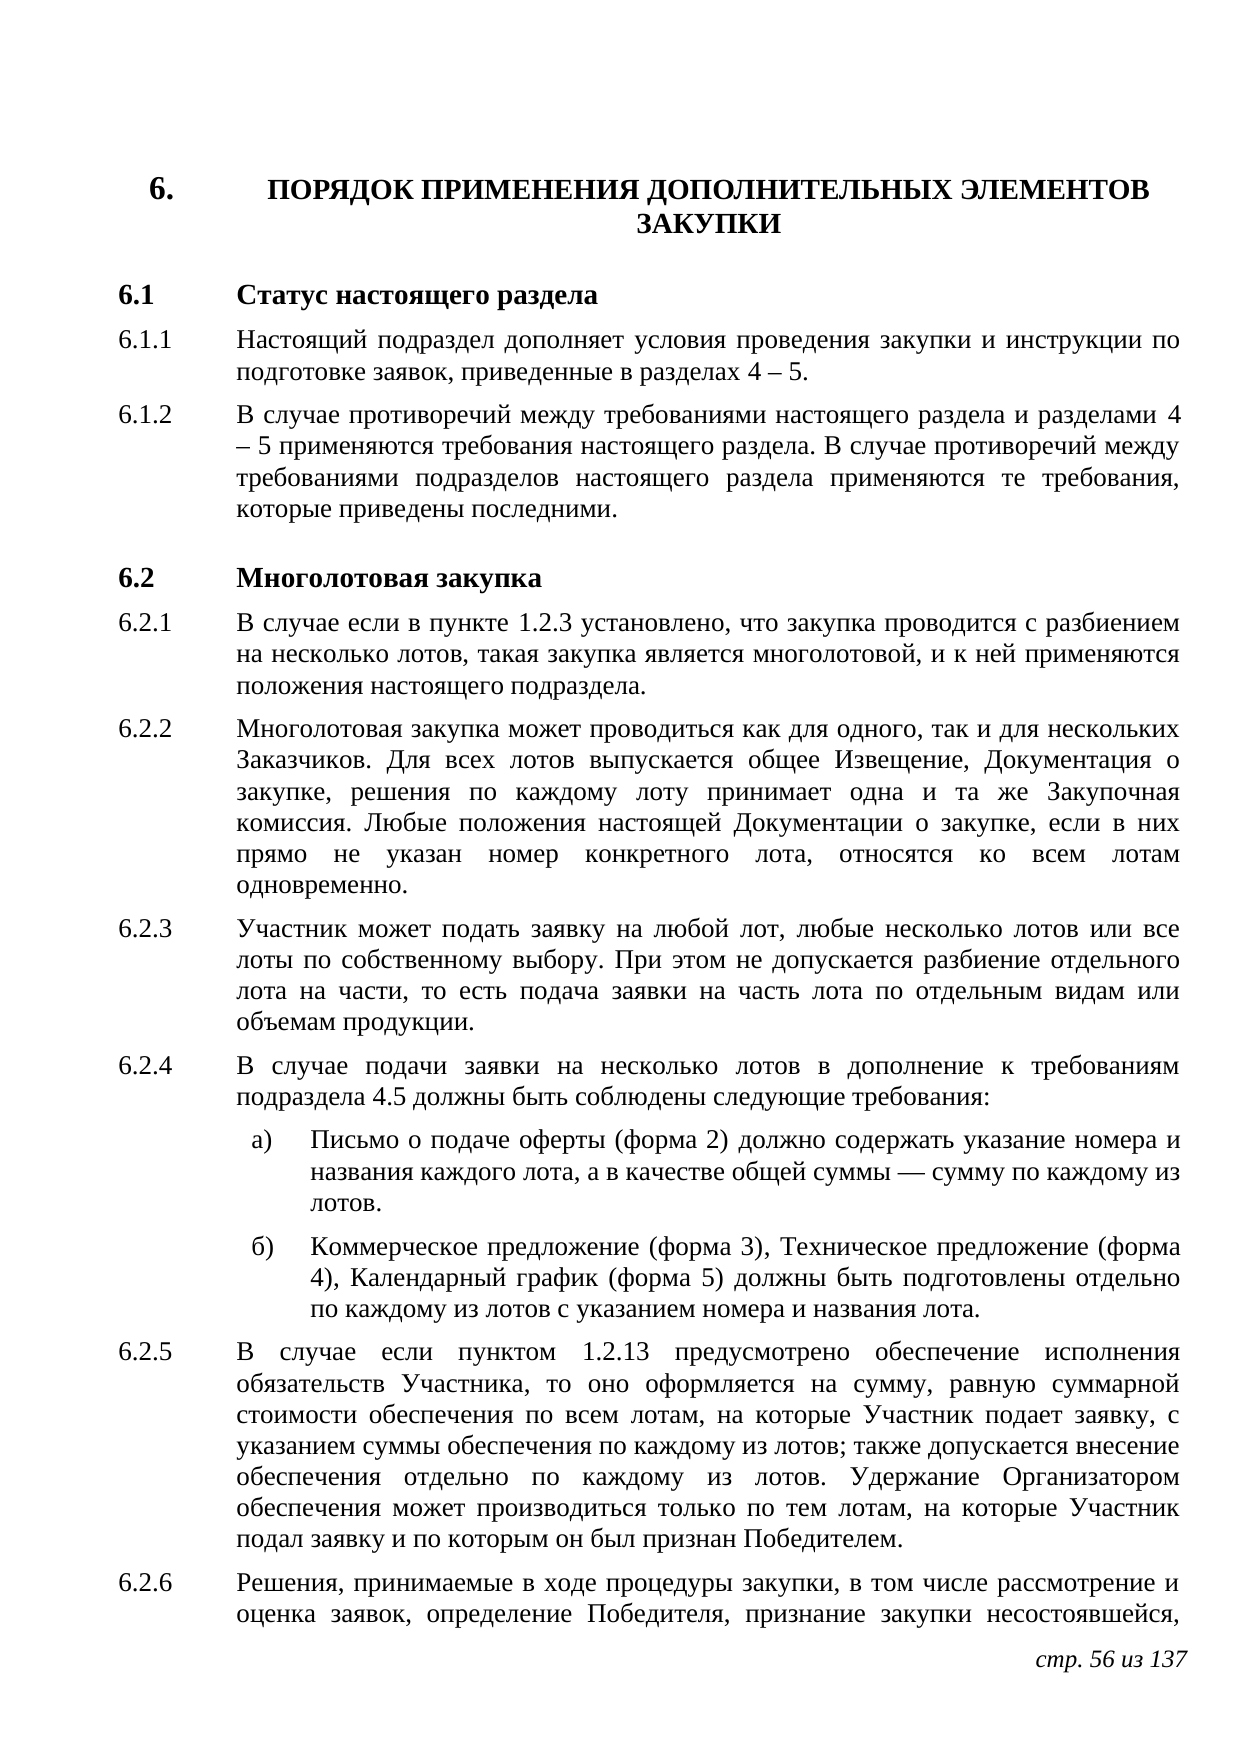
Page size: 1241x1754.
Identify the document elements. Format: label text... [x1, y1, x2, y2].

text Настоящий подраздел дополняет условия проведения закупки и инструкции по подготовке заявок, приведенные в разделах 4 – 5. [118, 323, 1181, 386]
list Участник может подать заявку на любой лот, любые несколько лотов или все лоты по собственному выбору. При этом не допускается разбиение отдельного лота на части, то есть подача заявки на часть лота по отдельным видам или объемам продукции. [118, 912, 1181, 1036]
text Письмо о подаче оферты (форма 2) должно содержать указание номера и названия каждого лота, а в качестве общей суммы — сумму по каждому из лотов. [251, 1124, 1181, 1217]
list Многолотовая закупка может проводиться как для одного, так и для нескольких Заказчиков. Для всех лотов выпускается общее Извещение, Документация о закупке, решения по каждому лоту принимает одна и та же Закупочная комиссия. Любые положения настоящей Документации о закупке, если в них прямо не указан номер конкретного лота, относятся ко всем лотам одновременно. [118, 712, 1181, 899]
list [118, 1566, 1181, 1628]
text В случае противоречий между требованиями настоящего раздела и разделами 4 – 5 применяются требования настоящего раздела. В случае противоречий между требованиями подразделов настоящего раздела применяются те требования, которые приведены последними. [118, 398, 1181, 523]
text Коммерческое предложение (форма 3), Техническое предложение (форма 4), Календарный график (форма 5) должны быть подготовлены отдельно по каждому из лотов с указанием номера и названия лота. [251, 1229, 1181, 1323]
list В случае если пунктом 1.2.13 предусмотрено обеспечение исполнения обязательств Участника, то оно оформляется на сумму, равную суммарной стоимости обеспечения по всем лотам, на которые Участник подает заявку, с указанием суммы обеспечения по каждому из лотов; также допускается внесение обеспечения отдельно по каждому из лотов. Удержание Организатором обеспечения может производиться только по тем лотам, на которые Участник подал заявку и по которым он был признан Победителем. [118, 1336, 1181, 1553]
list В случае если в пункте 1.2.3 установлено, что закупка проводится с разбиением на несколько лотов, такая закупка является многолотовой, и к ней применяются положения настоящего подраздела. [118, 606, 1181, 700]
subtitle Многолотовая закупка [118, 560, 1181, 594]
subtitle Статус настоящего раздела [118, 277, 1181, 311]
list В случае подачи заявки на несколько лотов в дополнение к требованиям подраздела 4.5 должны быть соблюдены следующие требования: [118, 1049, 1181, 1111]
subtitle ПОРЯДОК ПРИМЕНЕНИЯ ДОПОЛНИТЕЛЬНЫХ ЭЛЕМЕНТОВ ЗАКУПКИ [118, 168, 1181, 240]
